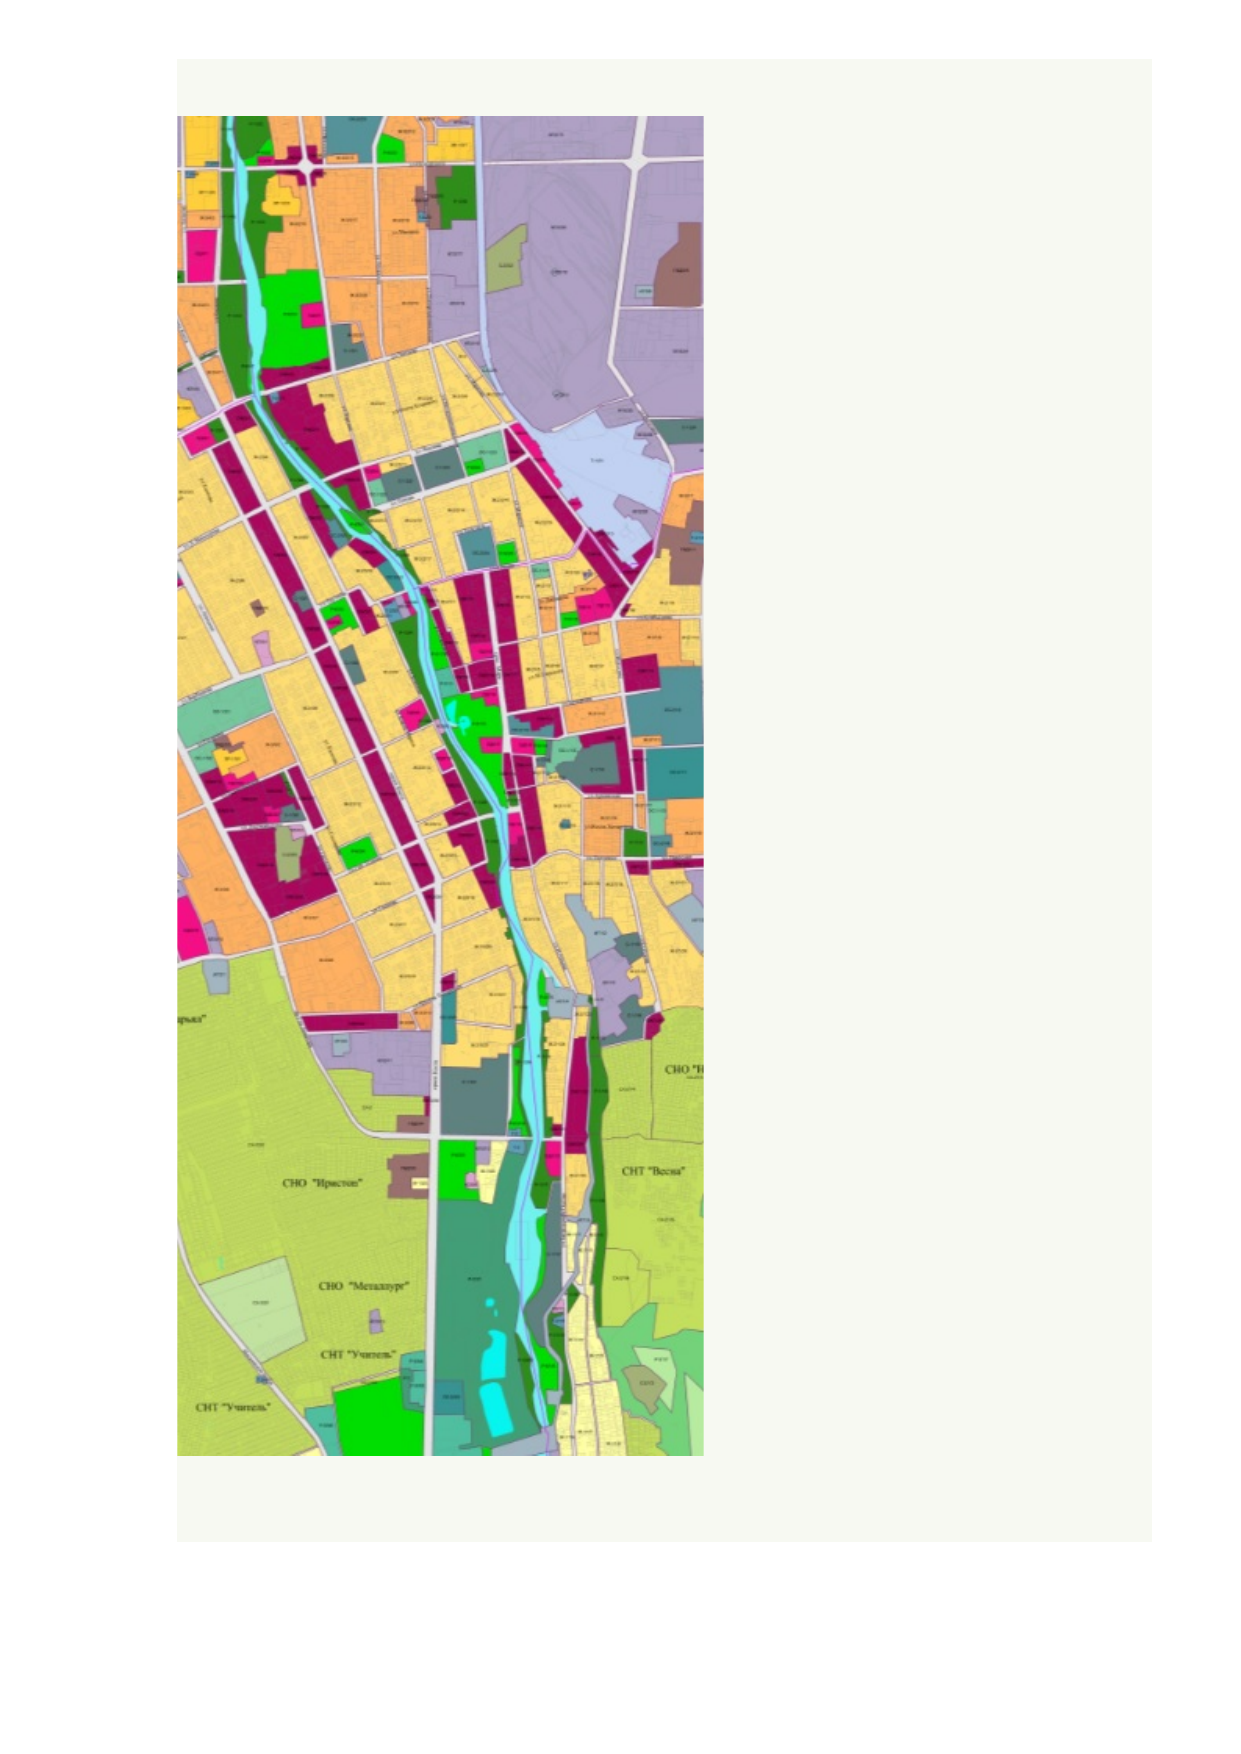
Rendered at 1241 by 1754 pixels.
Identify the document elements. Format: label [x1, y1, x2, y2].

picture [177, 116, 704, 1456]
